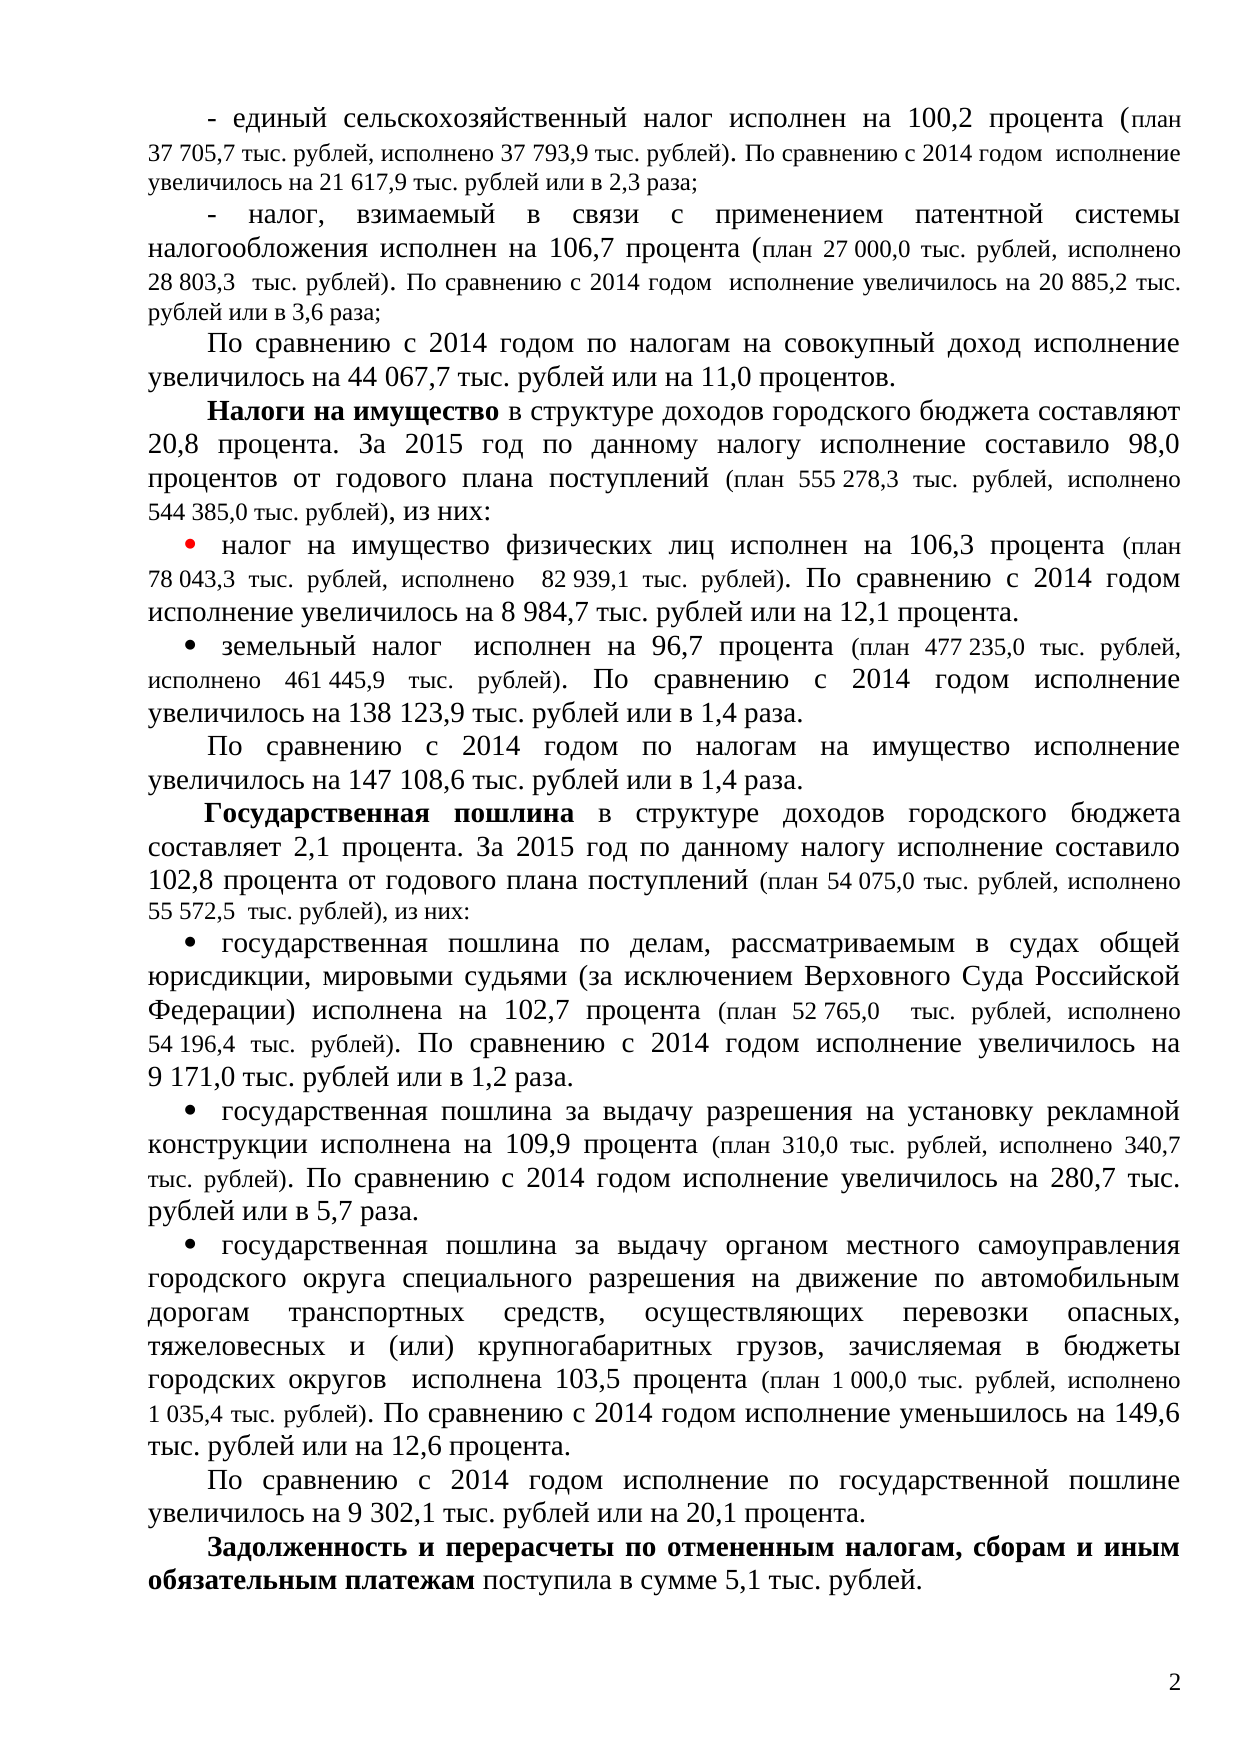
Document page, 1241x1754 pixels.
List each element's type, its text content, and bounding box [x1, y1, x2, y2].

list государственная пошлина по делам, рассматриваемым в судах общей юрисдикции, мировыми судьями (за исключением Верховного Суда Российской Федерации) исполнена на 102,7 процента (план 52 765,0 тыс. рублей, исполнено 54 196,4 тыс. рублей). По сравнению с 2014 годом исполнение увеличилось на 9 171,0 тыс. рублей или в 1,2 раза. [148, 925, 1181, 1093]
text По сравнению с 2014 годом по налогам на имущество исполнение увеличилось на 147 108,6 тыс. рублей или в 1,4 раза. [148, 728, 1181, 795]
text - налог, взимаемый в связи с применением патентной системы налогообложения исполнен на 106,7 процента (план 27 000,0 тыс. рублей, исполнено 28 803,3 тыс. рублей). По сравнению с 2014 годом исполнение увеличилось на 20 885,2 тыс. рублей или в 3,6 раза; [148, 196, 1181, 326]
list налог на имущество физических лиц исполнен на 106,3 процента (план 78 043,3 тыс. рублей, исполнено 82 939,1 тыс. рублей). По сравнению с 2014 годом исполнение увеличилось на 8 984,7 тыс. рублей или на 12,1 процента. [148, 527, 1181, 628]
list государственная пошлина за выдачу разрешения на установку рекламной конструкции исполнена на 109,9 процента (план 310,0 тыс. рублей, исполнено 340,7 тыс. рублей). По сравнению с 2014 годом исполнение увеличилось на 280,7 тыс. рублей или в 5,7 раза. [148, 1093, 1181, 1227]
text Государственная пошлина в структуре доходов городского бюджета составляет 2,1 процента. За 2015 год по данному налогу исполнение составило 102,8 процента от годового плана поступлений (план 54 075,0 тыс. рублей, исполнено 55 572,5 тыс. рублей), из них: [148, 795, 1181, 925]
text По сравнению с 2014 годом исполнение по государственной пошлине увеличилось на 9 302,1 тыс. рублей или на 20,1 процента. [148, 1462, 1181, 1529]
list земельный налог исполнен на 96,7 процента (план 477 235,0 тыс. рублей, исполнено 461 445,9 тыс. рублей). По сравнению с 2014 годом исполнение увеличилось на 138 123,9 тыс. рублей или в 1,4 раза. [148, 628, 1181, 728]
text По сравнению с 2014 годом по налогам на совокупный доход исполнение увеличилось на 44 067,7 тыс. рублей или на 11,0 процентов. [148, 326, 1181, 393]
text Задолженность и перерасчеты по отмененным налогам, сборам и иным обязательным платежам поступила в сумме 5,1 тыс. рублей. [148, 1529, 1181, 1596]
text - единый сельскохозяйственный налог исполнен на 100,2 процента (план 37 705,7 тыс. рублей, исполнено 37 793,9 тыс. рублей). По сравнению с 2014 годом исполнение увеличилось на 21 617,9 тыс. рублей или в 2,3 раза; [148, 100, 1181, 196]
list государственная пошлина за выдачу органом местного самоуправления городского округа специального разрешения на движение по автомобильным дорогам транспортных средств, осуществляющих перевозки опасных, тяжеловесных и (или) крупногабаритных грузов, зачисляемая в бюджеты городских округов исполнена 103,5 процента (план 1 000,0 тыс. рублей, исполнено 1 035,4 тыс. рублей). По сравнению с 2014 годом исполнение уменьшилось на 149,6 тыс. рублей или на 12,6 процента. [148, 1227, 1181, 1462]
text Налоги на имущество в структуре доходов городского бюджета составляют 20,8 процента. За 2015 год по данному налогу исполнение составило 98,0 процентов от годового плана поступлений (план 555 278,3 тыс. рублей, исполнено 544 385,0 тыс. рублей), из них: [148, 393, 1181, 527]
